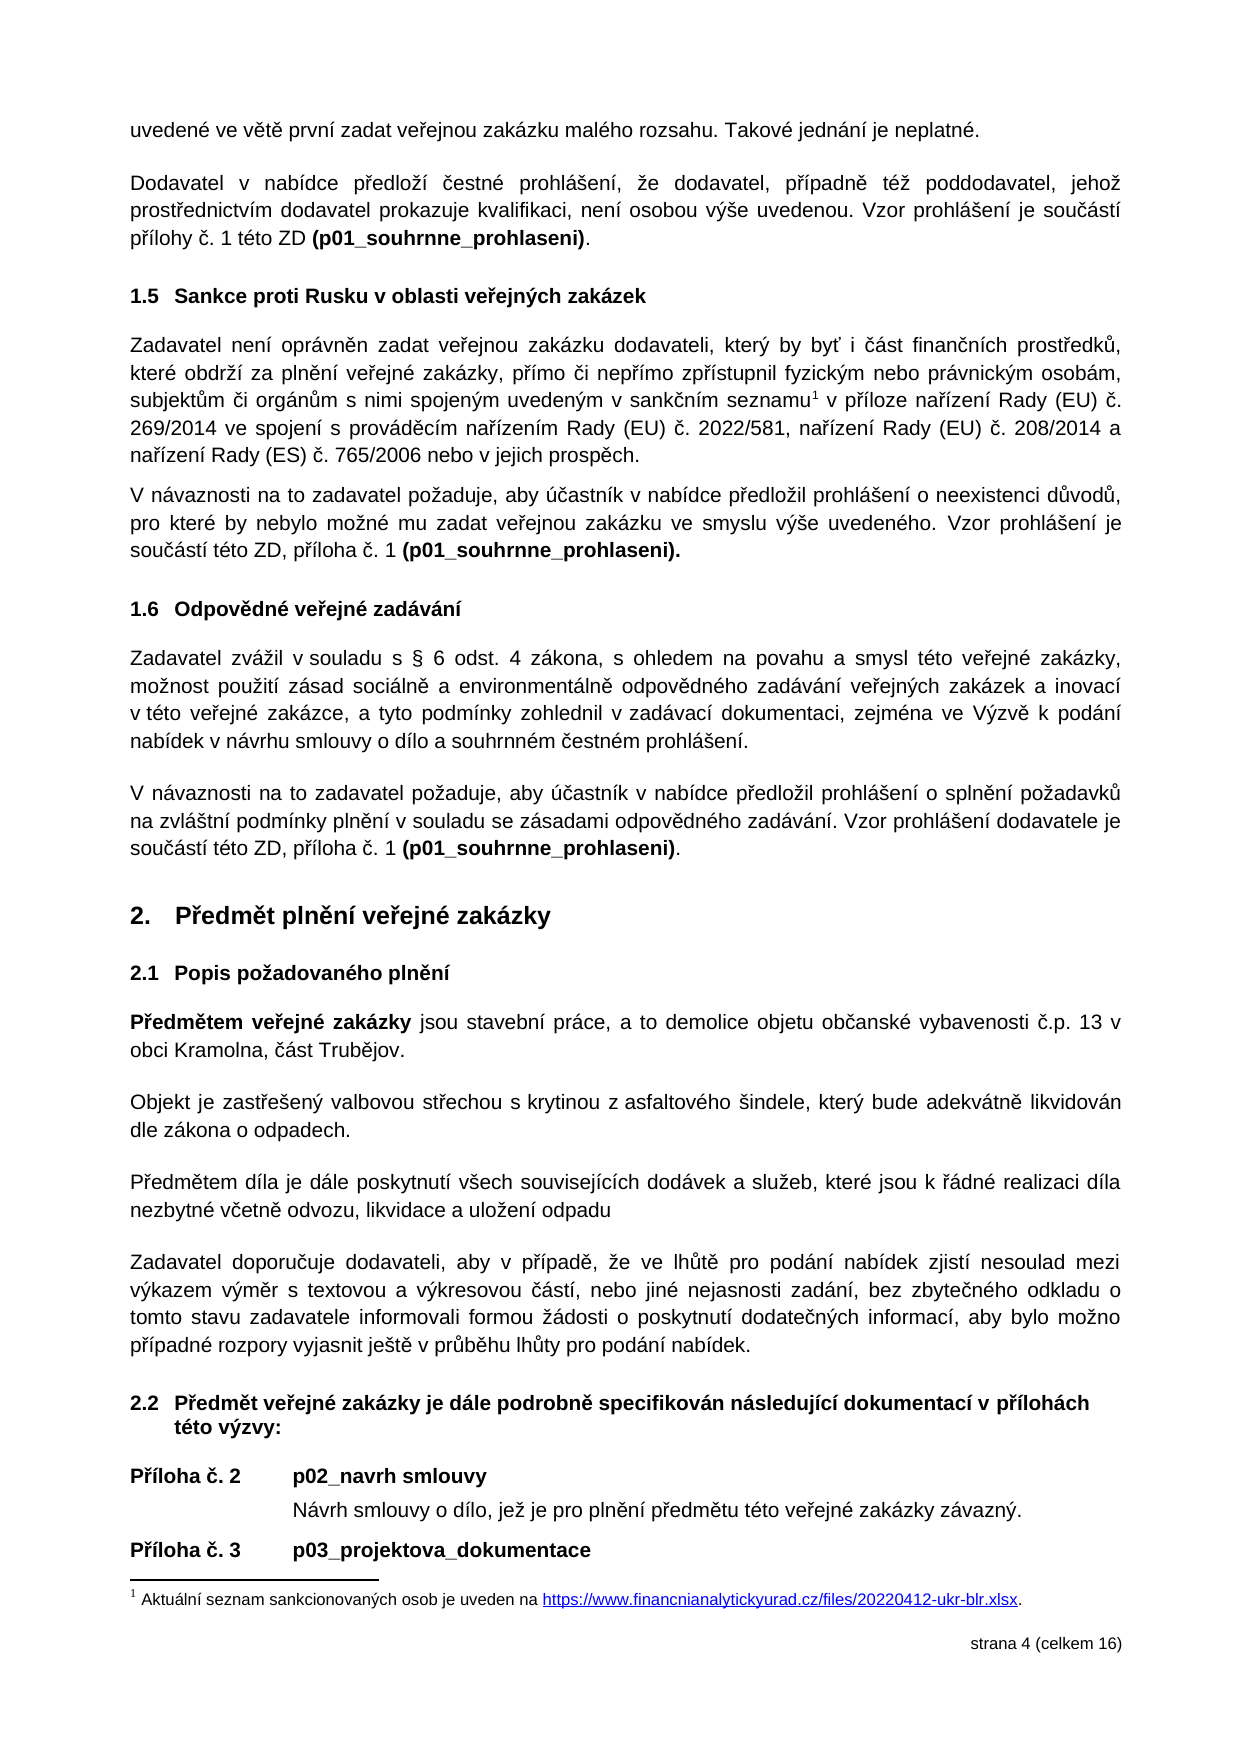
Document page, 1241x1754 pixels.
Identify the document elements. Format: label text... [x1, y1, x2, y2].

text Dodavatel v nabídce předloží čestné prohlášení, že dodavatel, případně též poddodavatel, jehož prostřednictvím dodavatel prokazuje kvalifikaci, není osobou výše uvedenou. Vzor prohlášení je součástí přílohy č. 1 této ZD (p01_souhrnne_prohlaseni). [130, 171, 1122, 249]
text Návrh smlouvy o dílo, jež je pro plnění předmětu této veřejné zakázky závazný. [130, 1498, 1122, 1522]
subtitle Předmět plnění veřejné zakázky [130, 901, 1122, 930]
text Příloha č. 3 p03_projektova_dokumentace [130, 1538, 1122, 1562]
text Příloha č. 2 p02_navrh smlouvy [130, 1464, 1122, 1488]
text Předmětem veřejné zakázky jsou stavební práce, a to demolice objetu občanské vybavenosti č.p. 13 v obci Kramolna, část Trubějov. [130, 1010, 1122, 1061]
text Zadavatel doporučuje dodavateli, aby v případě, že ve lhůtě pro podání nabídek zjistí nesoulad mezi výkazem výměr s textovou a výkresovou částí, nebo jiné nejasnosti zadání, bez zbytečného odkladu o tomto stavu zadavatele informovali formou žádosti o poskytnutí dodatečných informací, aby bylo možno případné rozpory vyjasnit ještě v průběhu lhůty pro podání nabídek. [130, 1250, 1122, 1356]
text Zadavatel není oprávněn zadat veřejnou zakázku dodavateli, který by byť i část finančních prostředků, které obdrží za plnění veřejné zakázky, přímo či nepřímo zpřístupnil fyzickým nebo právnickým osobám, subjektům či orgánům s nimi spojeným uvedeným v sankčním seznamu v příloze nařízení Rady (EU) č. 269/2014 ve spojení s prováděcím nařízením Rady (EU) č. 2022/581, nařízení Rady (EU) č. 208/2014 a nařízení Rady (ES) č. 765/2006 nebo v jejich prospěch. [130, 333, 1122, 467]
subtitle Odpovědné veřejné zadávání [130, 597, 1122, 621]
subtitle Popis požadovaného plnění [130, 961, 1122, 985]
text Objekt je zastřešený valbovou střechou s krytinou z asfaltového šindele, který bude adekvátně likvidován dle zákona o odpadech. [130, 1090, 1122, 1141]
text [130, 118, 1122, 142]
subtitle Předmět veřejné zakázky je dále podrobně specifikován následující dokumentací v přílohách této výzvy: [130, 1391, 1122, 1439]
subtitle Sankce proti Rusku v oblasti veřejných zakázek [130, 284, 1122, 308]
text Zadavatel zvážil v souladu s § 6 odst. 4 zákona, s ohledem na povahu a smysl této veřejné zakázky, možnost použití zásad sociálně a environmentálně odpovědného zadávání veřejných zakázek a inovací v této veřejné zakázce, a tyto podmínky zohlednil v zadávací dokumentaci, zejména ve Výzvě k podání nabídek v návrhu smlouvy o dílo a souhrnném čestném prohlášení. [130, 646, 1122, 752]
text V návaznosti na to zadavatel požaduje, aby účastník v nabídce předložil prohlášení o splnění požadavků na zvláštní podmínky plnění v souladu se zásadami odpovědného zadávání. Vzor prohlášení dodavatele je součástí této ZD, příloha č. 1 (p01_souhrnne_prohlaseni). [130, 781, 1122, 860]
text Předmětem díla je dále poskytnutí všech souvisejících dodávek a služeb, které jsou k řádné realizaci díla nezbytné včetně odvozu, likvidace a uložení odpadu [130, 1194, 1122, 1221]
text V návaznosti na to zadavatel požaduje, aby účastník v nabídce předložil prohlášení o neexistenci důvodů, pro které by nebylo možné mu zadat veřejnou zakázku ve smyslu výše uvedeného. Vzor prohlášení je součástí této ZD, příloha č. 1 (p01_souhrnne_prohlaseni). [130, 483, 1122, 562]
